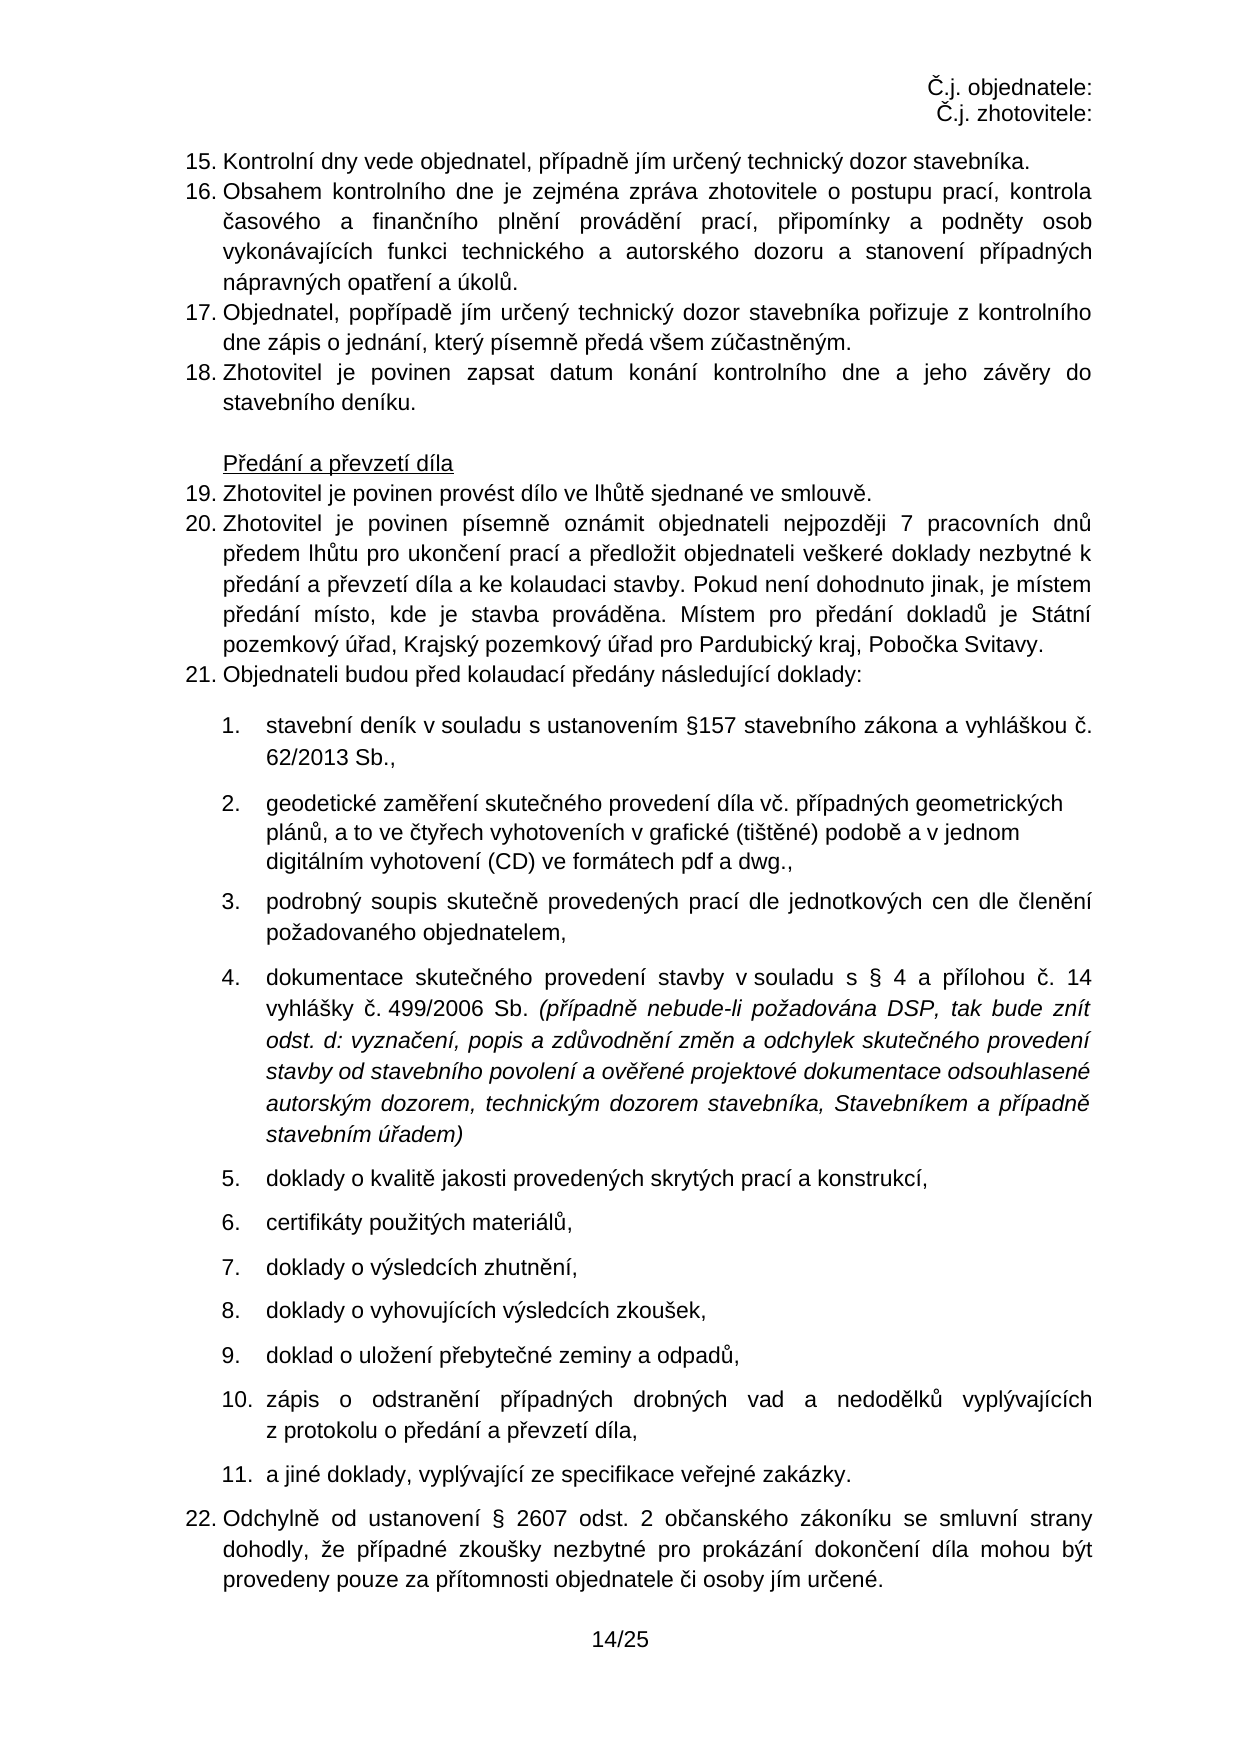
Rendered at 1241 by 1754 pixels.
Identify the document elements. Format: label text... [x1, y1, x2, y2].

list certifikáty použitých materiálů, [221, 1209, 1093, 1236]
list geodetické zaměření skutečného provedení díla vč. případných geometrických plánů, a to ve čtyřech vyhotoveních v grafické (tištěné) podobě a v jednom digitálním vyhotovení (CD) ve formátech pdf a dwg., [221, 788, 1093, 875]
list doklady o výsledcích zhutnění, [221, 1253, 1093, 1280]
list Zhotovitel je povinen provést dílo ve lhůtě sjednané ve smlouvě. [185, 480, 1093, 506]
list Obsahem kontrolního dne je zejména zpráva zhotovitele o postupu prací, kontrola časového a finančního plnění provádění prací, připomínky a podněty osob vykonávajících funkci technického a autorského dozoru a stanovení případných nápravných opatření a úkolů. [185, 178, 1093, 295]
list Objednatel, popřípadě jím určený technický dozor stavebníka pořizuje z kontrolního dne zápis o jednání, který písemně předá všem zúčastněným. [185, 299, 1093, 355]
list dokumentace skutečného provedení stavby v souladu s § 4 a přílohou č. 14 vyhlášky č. 499/2006 Sb. (případně nebude-li požadována DSP, tak bude znít odst. d: vyznačení, popis a zdůvodnění změn a odchylek skutečného provedení stavby od stavebního povolení a ověřené projektové dokumentace odsouhlasené autorským dozorem, technickým dozorem stavebníka, Stavebníkem a případně stavebním úřadem) [221, 963, 1093, 1148]
list Objednateli budou před kolaudací předány následující doklady: [185, 661, 1093, 687]
list Odchylně od ustanovení § 2607 odst. 2 občanského zákoníku se smluvní strany dohodly, že případné zkoušky nezbytné pro prokázání dokončení díla mohou být provedeny pouze za přítomnosti objednatele či osoby jím určené. [185, 1505, 1093, 1592]
list Zhotovitel je povinen písemně oznámit objednateli nejpozději 7 pracovních dnů předem lhůtu pro ukončení prací a předložit objednateli veškeré doklady nezbytné k předání a převzetí díla a ke kolaudaci stavby. Pokud není dohodnuto jinak, je místem předání místo, kde je stavba prováděna. Místem pro předání dokladů je Státní pozemkový úřad, Krajský pozemkový úřad pro Pardubický kraj, Pobočka Svitavy. [185, 510, 1093, 657]
list doklady o vyhovujících výsledcích zkoušek, [221, 1297, 1093, 1324]
list a jiné doklady, vyplývající ze specifikace veřejné zakázky. [221, 1461, 1093, 1488]
list Předání a převzetí díla [223, 450, 1093, 476]
list stavební deník v souladu s ustanovením §157 stavebního zákona a vyhláškou č. 62/2013 Sb., [221, 712, 1093, 770]
list zápis o odstranění případných drobných vad a nedodělků vyplývajících z protokolu o předání a převzetí díla, [221, 1386, 1093, 1443]
list Kontrolní dny vede objednatel, případně jím určený technický dozor stavebníka. [185, 148, 1093, 174]
list doklad o uložení přebytečné zeminy a odpadů, [221, 1342, 1093, 1368]
list doklady o kvalitě jakosti provedených skrytých prací a konstrukcí, [221, 1165, 1093, 1192]
list podrobný soupis skutečně provedených prací dle jednotkových cen dle členění požadovaného objednatelem, [221, 888, 1093, 946]
list Zhotovitel je povinen zapsat datum konání kontrolního dne a jeho závěry do stavebního deníku. [185, 359, 1093, 416]
